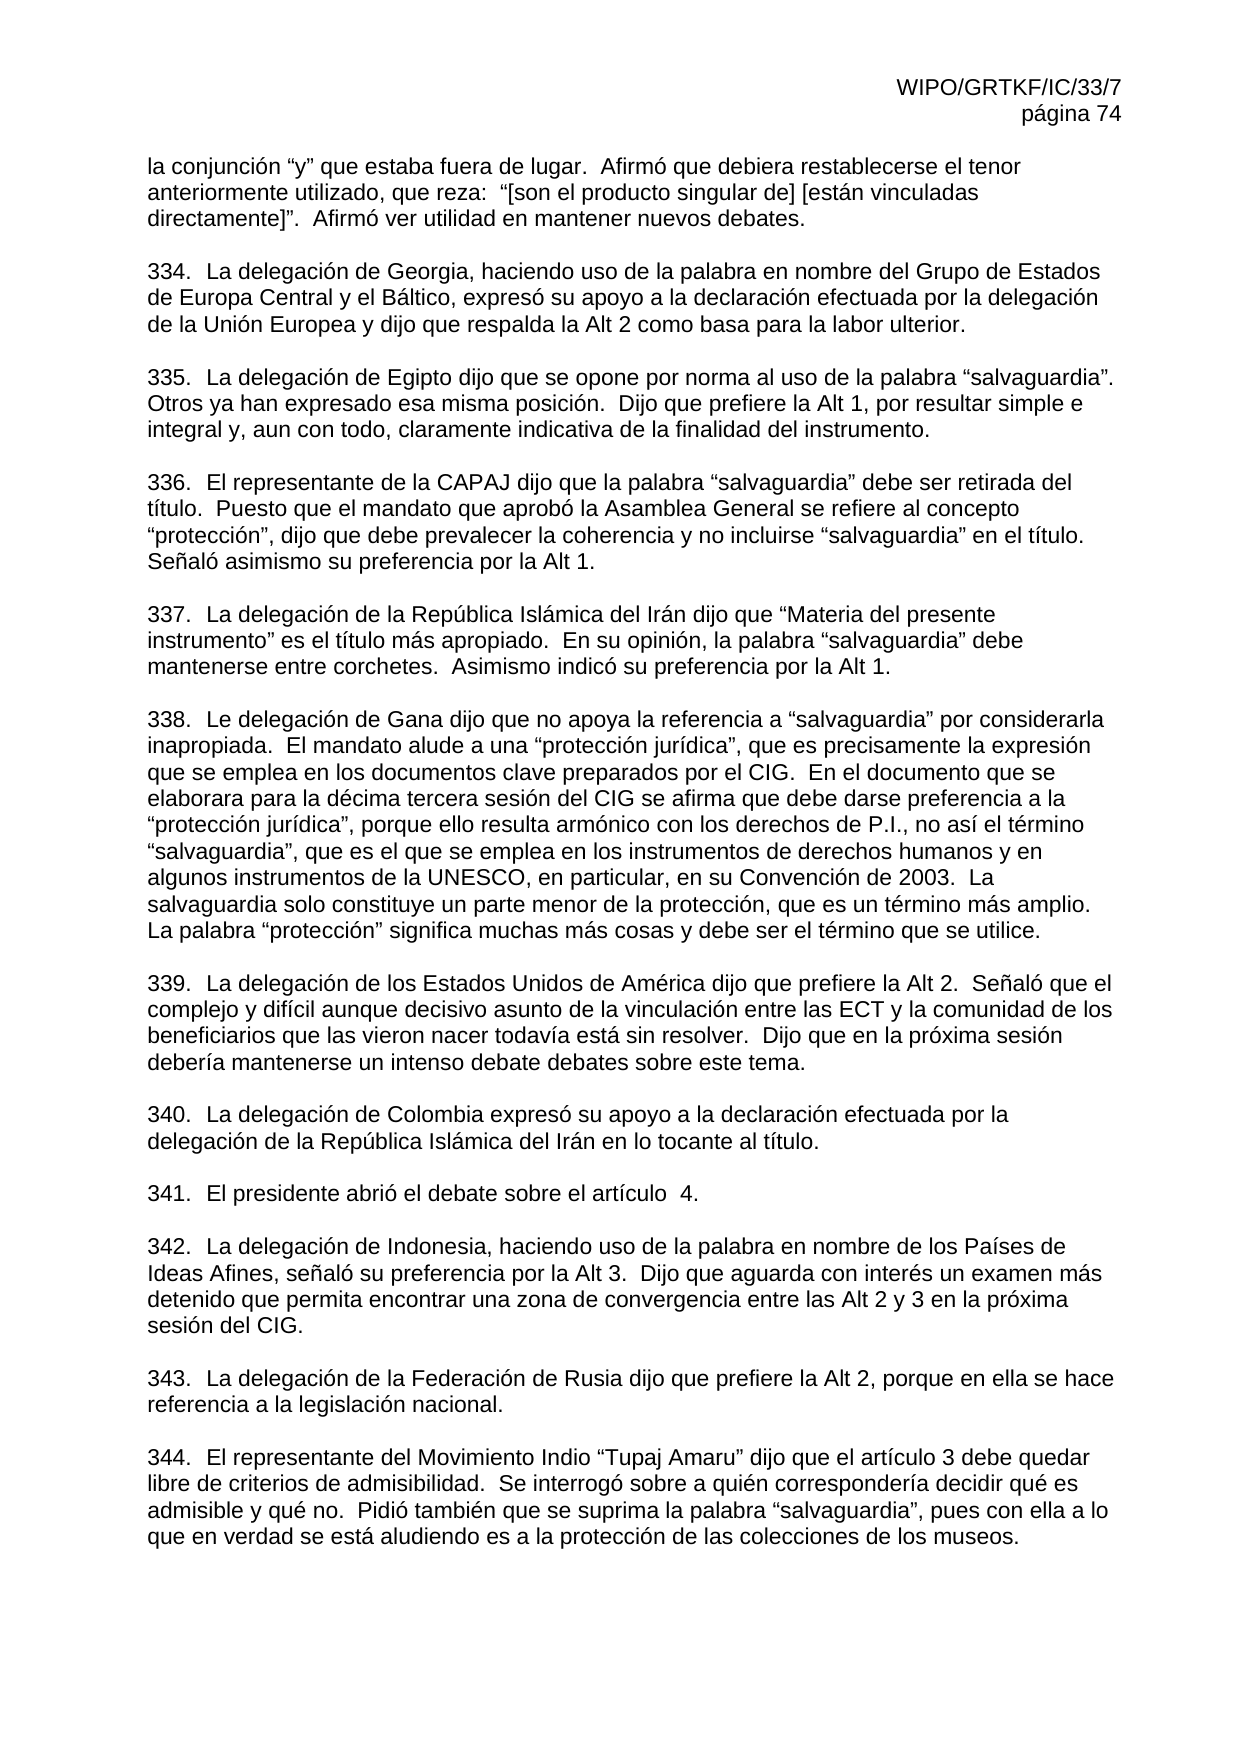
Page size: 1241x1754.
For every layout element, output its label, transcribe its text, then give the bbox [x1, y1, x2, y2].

list Le delegación de Gana dijo que no apoya la referencia a “salvaguardia” por considerarla inapropiada. El mandato alude a una “protección jurídica”, que es precisamente la expresión que se emplea en los documentos clave preparados por el CIG. En el documento que se elaborara para la décima tercera sesión del CIG se afirma que debe darse preferencia a la “protección jurídica”, porque ello resulta armónico con los derechos de P.I., no así el término “salvaguardia”, que es el que se emplea en los instrumentos de derechos humanos y en algunos instrumentos de la UNESCO, en particular, en su Convención de 2003. La salvaguardia solo constituye un parte menor de la protección, que es un término más amplio. La palabra “protección” significa muchas más cosas y debe ser el término que se utilice. [147, 706, 1122, 943]
list La delegación de Georgia, haciendo uso de la palabra en nombre del Grupo de Estados de Europa Central y el Báltico, expresó su apoyo a la declaración efectuada por la delegación de la Unión Europea y dijo que respalda la Alt 2 como basa para la labor ulterior. [147, 258, 1122, 337]
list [147, 153, 1122, 232]
list La delegación de Egipto dijo que se opone por norma al uso de la palabra “salvaguardia”. Otros ya han expresado esa misma posición. Dijo que prefiere la Alt 1, por resultar simple e integral y, aun con todo, claramente indicativa de la finalidad del instrumento. [147, 363, 1122, 442]
list La delegación de Colombia expresó su apoyo a la declaración efectuada por la delegación de la República Islámica del Irán en lo tocante al título. [147, 1101, 1122, 1154]
list La delegación de la Federación de Rusia dijo que prefiere la Alt 2, porque en ella se hace referencia a la legislación nacional. [147, 1365, 1122, 1418]
list El representante del Movimiento Indio “Tupaj Amaru” dijo que el artículo 3 debe quedar libre de criterios de admisibilidad. Se interrogó sobre a quién correspondería decidir qué es admisible y qué no. Pidió también que se suprima la palabra “salvaguardia”, pues con ella a lo que en verdad se está aludiendo es a la protección de las colecciones de los museos. [147, 1444, 1122, 1549]
list El representante de la CAPAJ dijo que la palabra “salvaguardia” debe ser retirada del título. Puesto que el mandato que aprobó la Asamblea General se refiere al concepto “protección”, dijo que debe prevalecer la coherencia y no incluirse “salvaguardia” en el título. Señaló asimismo su preferencia por la Alt 1. [147, 469, 1122, 574]
list El presidente abrió el debate sobre el artículo 4. [147, 1180, 1122, 1207]
list La delegación de Indonesia, haciendo uso de la palabra en nombre de los Países de Ideas Afines, señaló su preferencia por la Alt 3. Dijo que aguarda con interés un examen más detenido que permita encontrar una zona de convergencia entre las Alt 2 y 3 en la próxima sesión del CIG. [147, 1233, 1122, 1338]
list La delegación de la República Islámica del Irán dijo que “Materia del presente instrumento” es el título más apropiado. En su opinión, la palabra “salvaguardia” debe mantenerse entre corchetes. Asimismo indicó su preferencia por la Alt 1. [147, 601, 1122, 680]
list La delegación de los Estados Unidos de América dijo que prefiere la Alt 2. Señaló que el complejo y difícil aunque decisivo asunto de la vinculación entre las ECT y la comunidad de los beneficiarios que las vieron nacer todavía está sin resolver. Dijo que en la próxima sesión debería mantenerse un intenso debate debates sobre este tema. [147, 969, 1122, 1075]
